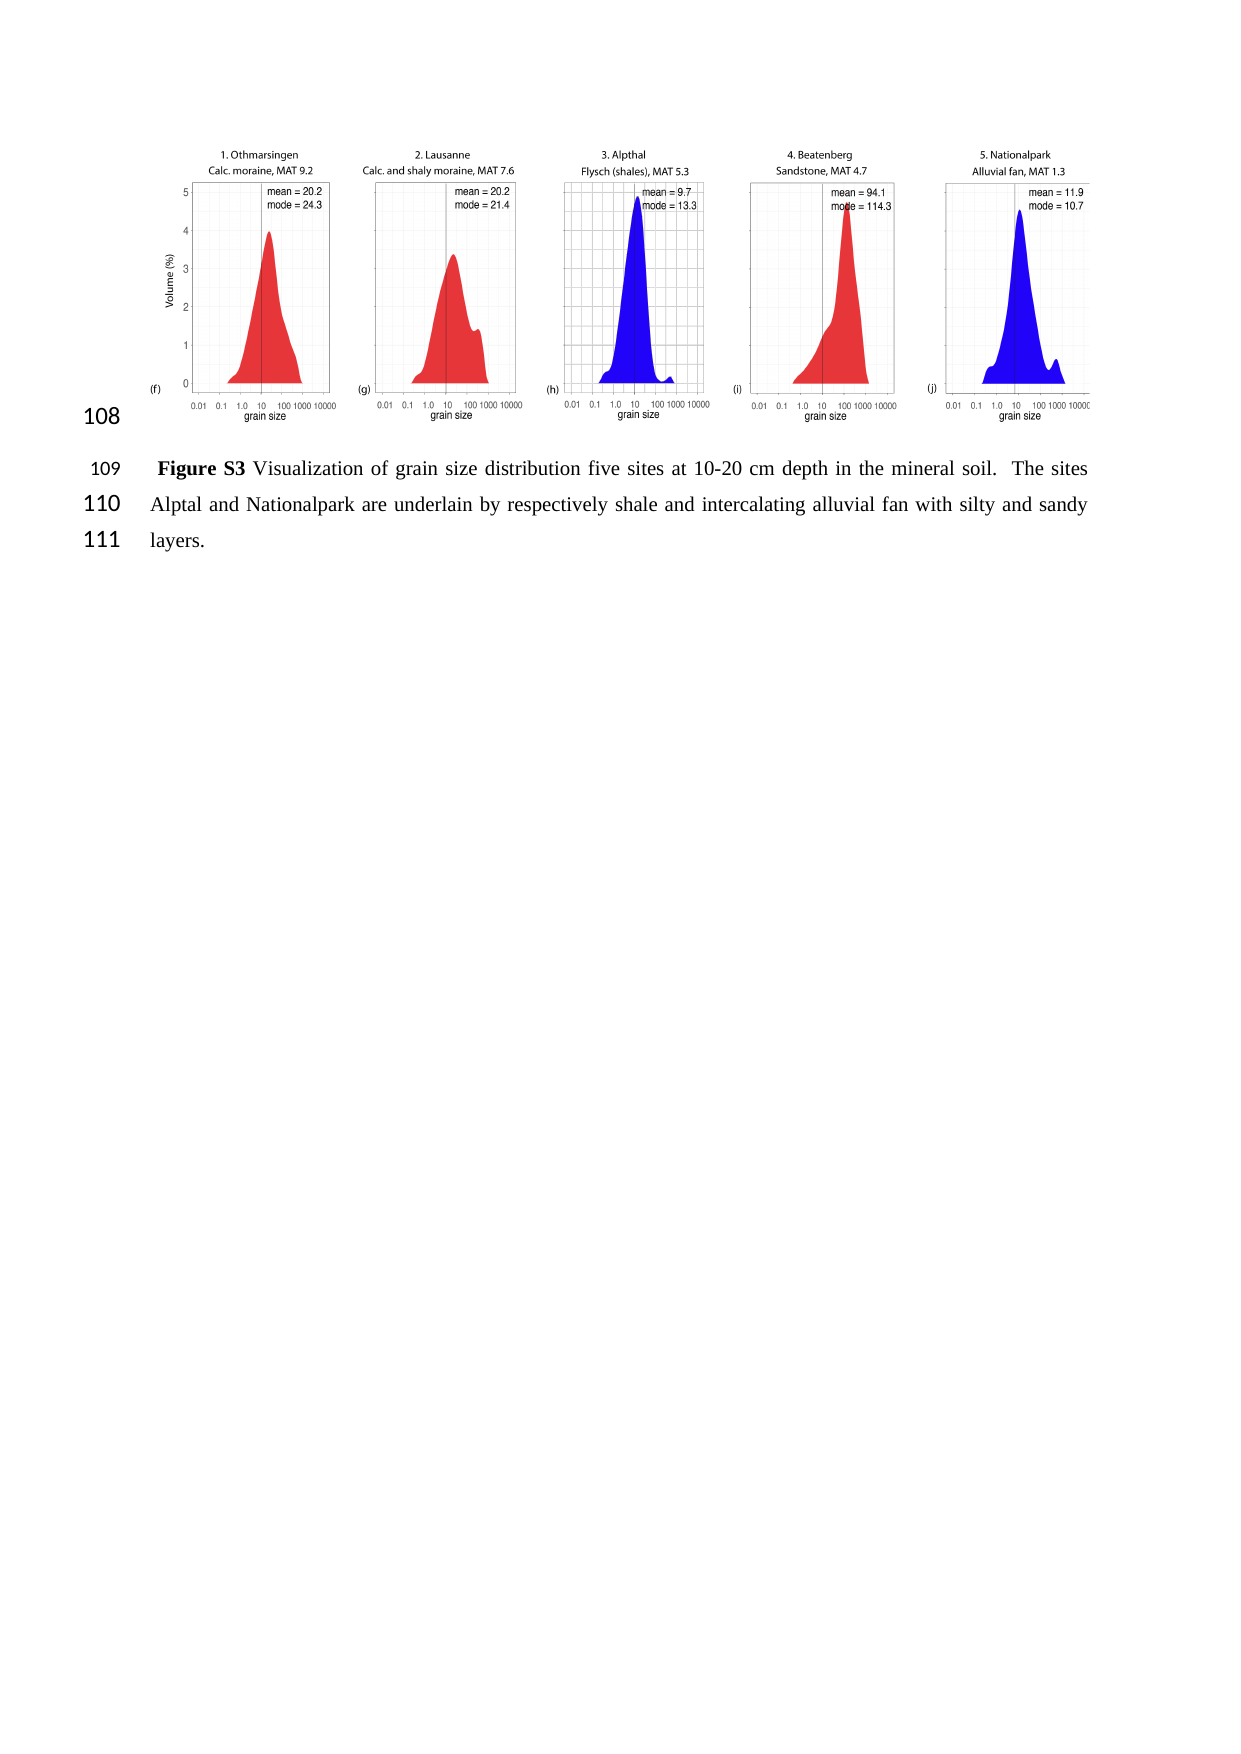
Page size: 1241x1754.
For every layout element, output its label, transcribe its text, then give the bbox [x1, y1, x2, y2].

text Figure S3 Visualization of grain size distribution five sites at 10-20 cm depth in the mineral soil. The sites Alptal and Nationalpark are underlain by respectively shale and intercalating alluvial fan with silty and sandy layers. [150, 456, 1090, 552]
